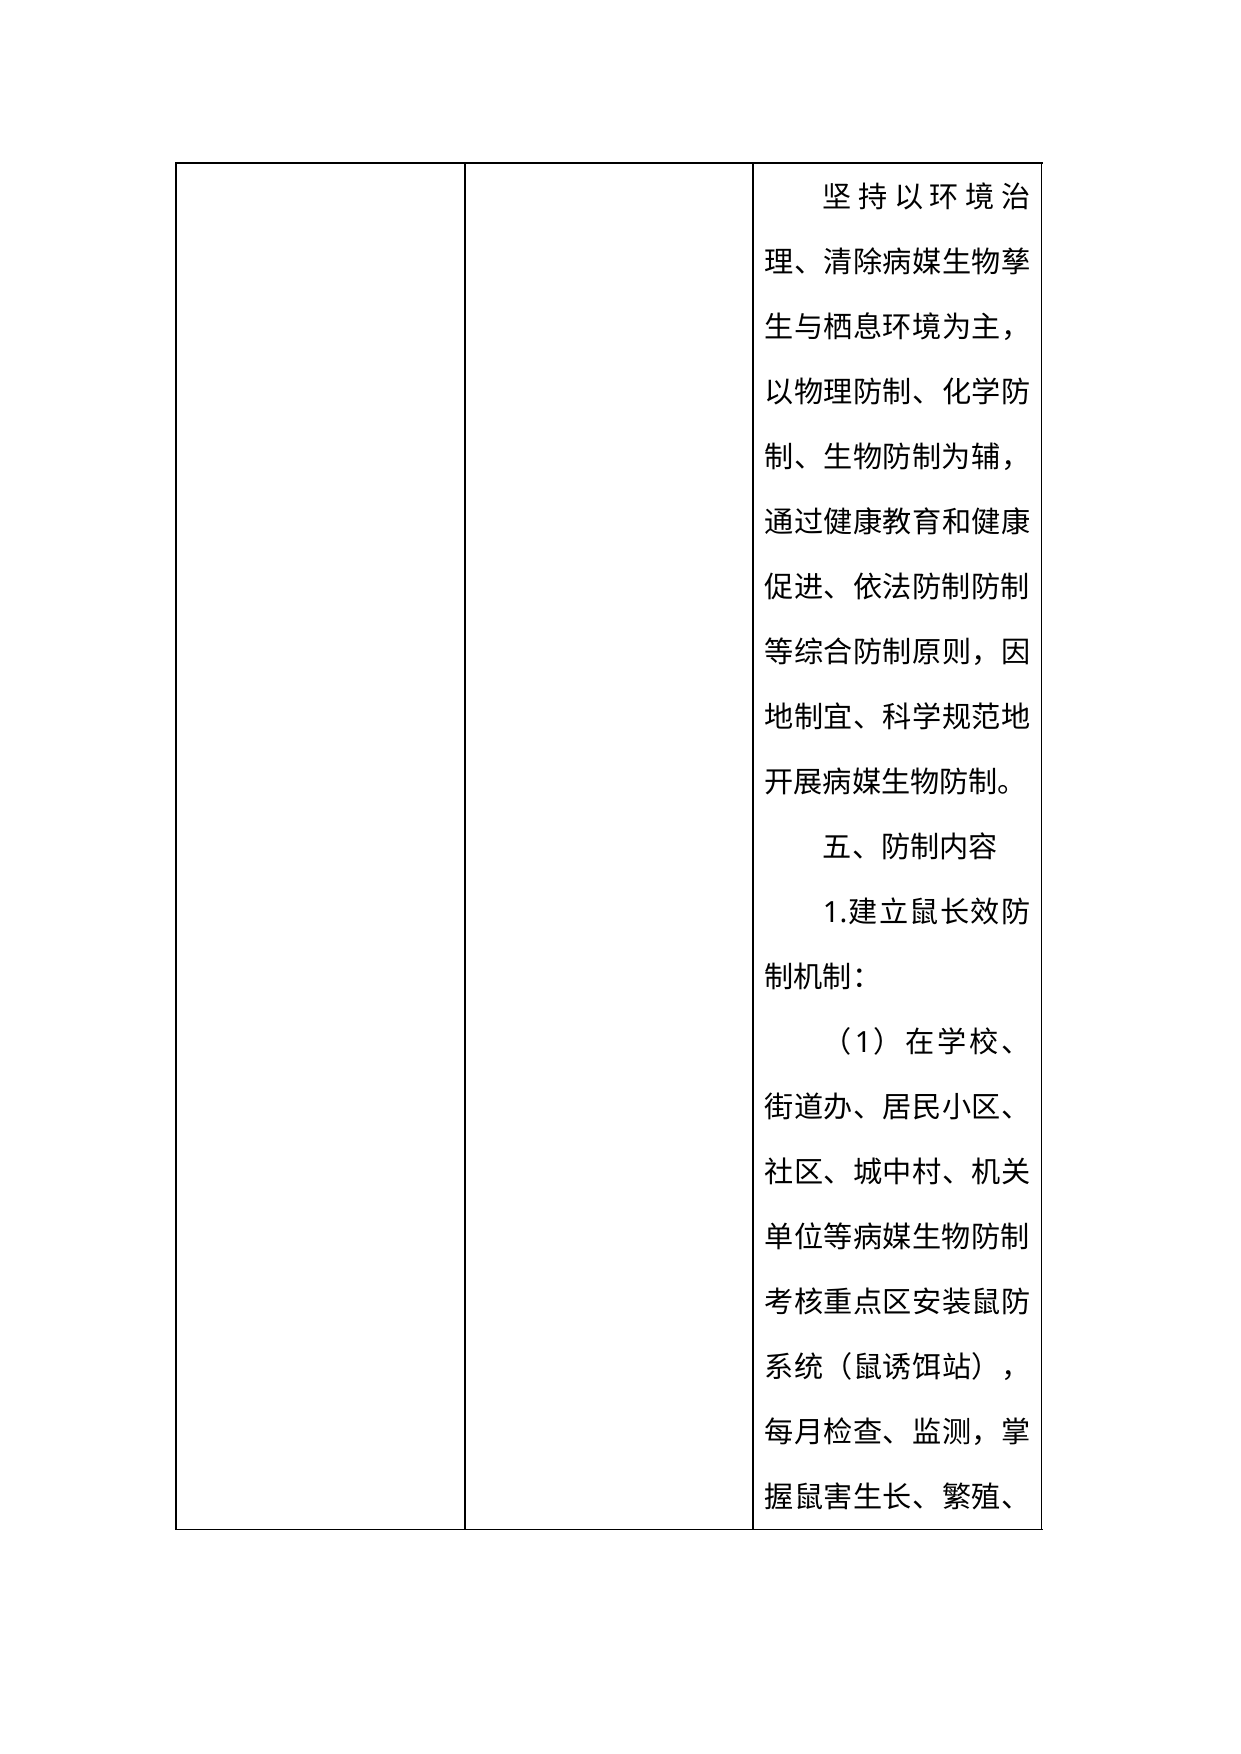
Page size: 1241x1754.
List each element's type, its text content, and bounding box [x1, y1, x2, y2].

table_cell 1 [466, 164, 752, 1528]
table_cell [754, 164, 1041, 1528]
table_cell ★ [177, 164, 464, 1528]
